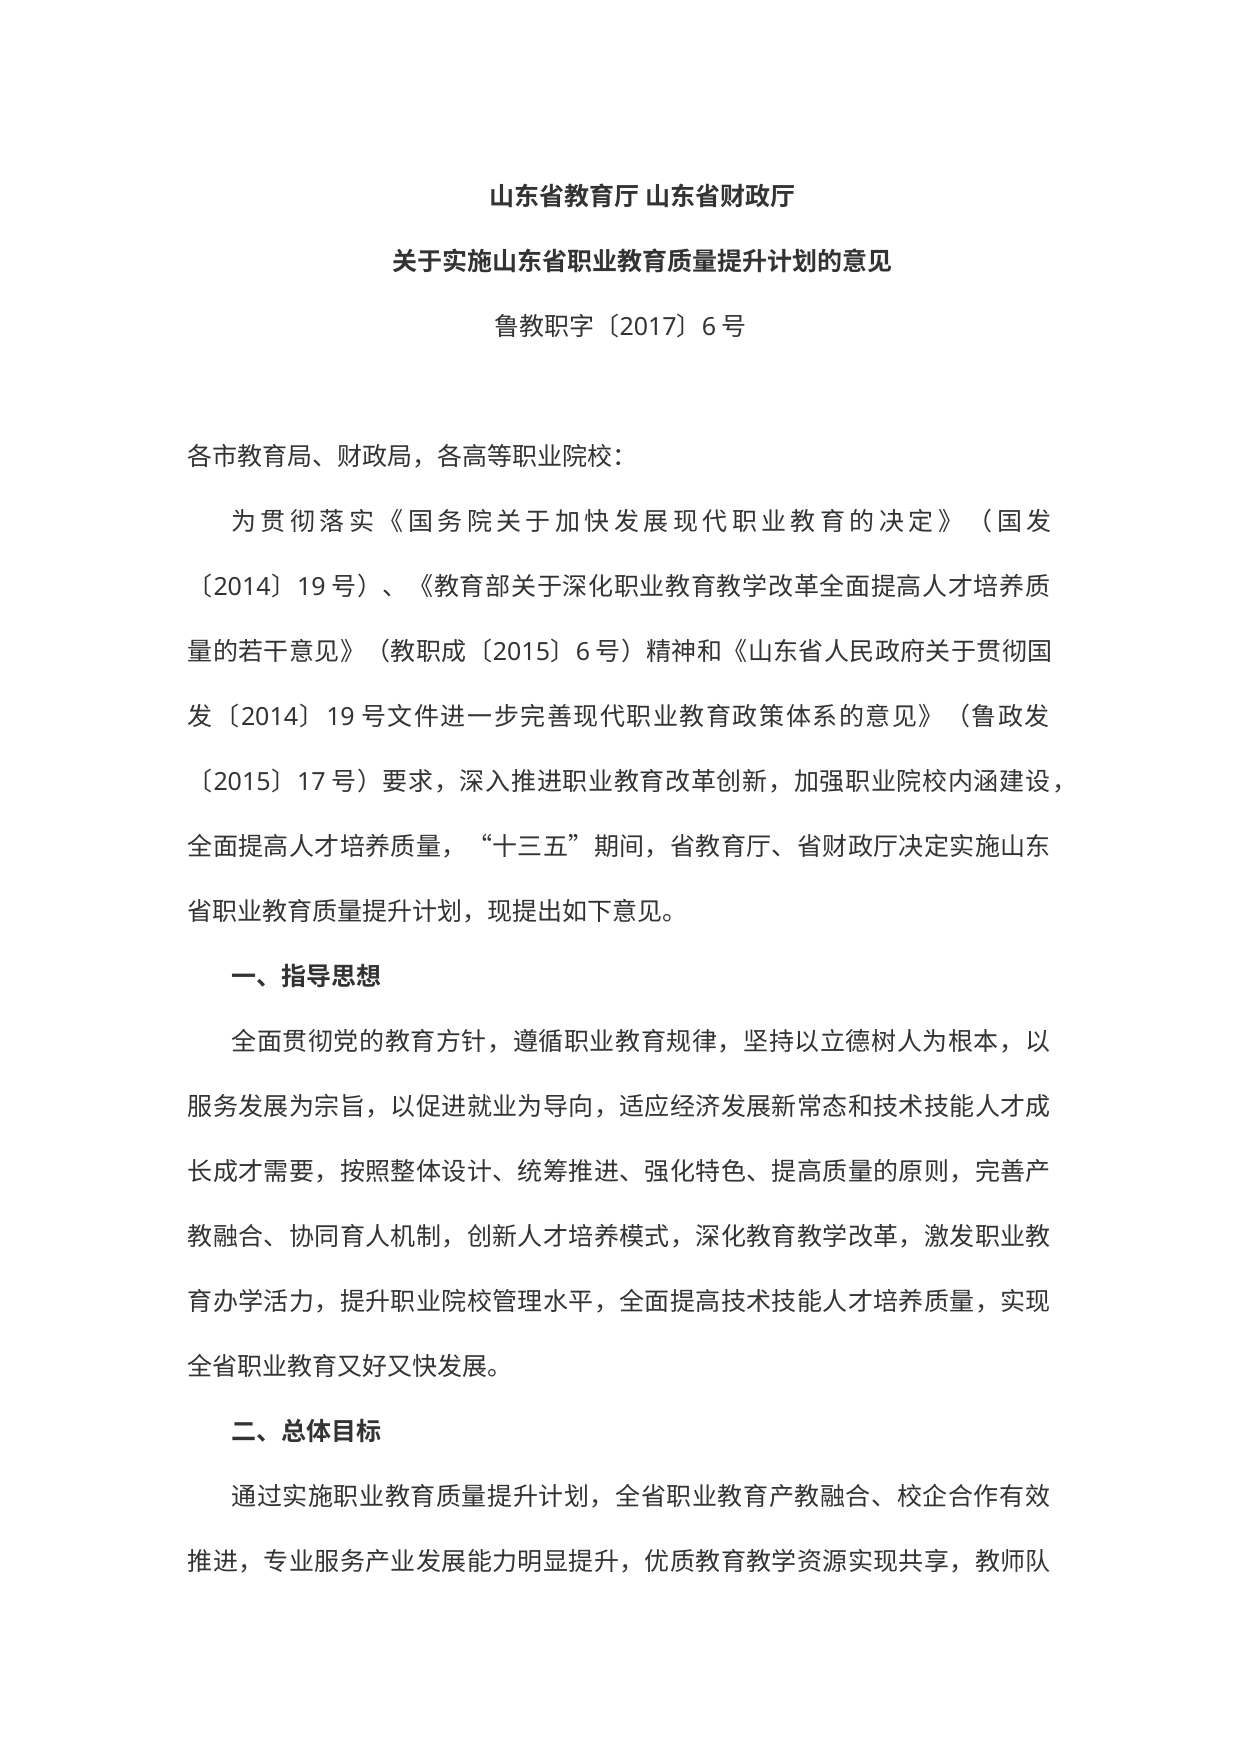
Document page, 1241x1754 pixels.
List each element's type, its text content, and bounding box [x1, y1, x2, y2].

text 二、总体目标 [187, 1397, 1053, 1462]
text 全面贯彻党的教育方针，遵循职业教育规律，坚持以立德树人为根本，以服务发展为宗旨，以促进就业为导向，适应经济发展新常态和技术技能人才成长成才需要，按照整体设计、统筹推进、强化特色、提高质量的原则，完善产教融合、协同育人机制，创新人才培养模式，深化教育教学改革，激发职业教育办学活力，提升职业院校管理水平，全面提高技术技能人才培养质量，实现全省职业教育又好又快发展。 [187, 1007, 1053, 1397]
text 各市教育局、财政局，各高等职业院校： [187, 422, 1053, 487]
text 鲁教职字〔2017〕6号 [187, 292, 1053, 357]
text 山东省教育厅 山东省财政厅 [187, 162, 1053, 227]
text 为贯彻落实《国务院关于加快发展现代职业教育的决定》（国发〔2014〕19号）、《教育部关于深化职业教育教学改革全面提高人才培养质量的若干意见》（教职成〔2015〕6号）精神和《山东省人民政府关于贯彻国发〔2014〕19号文件进一步完善现代职业教育政策体系的意见》（鲁政发〔2015〕17号）要求，深入推进职业教育改革创新，加强职业院校内涵建设，全面提高人才培养质量，“十三五”期间，省教育厅、省财政厅决定实施山东省职业教育质量提升计划，现提出如下意见。 [187, 487, 1053, 942]
text 一、指导思想 [187, 942, 1053, 1007]
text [187, 1462, 1053, 1592]
text 关于实施山东省职业教育质量提升计划的意见 [187, 227, 1053, 292]
